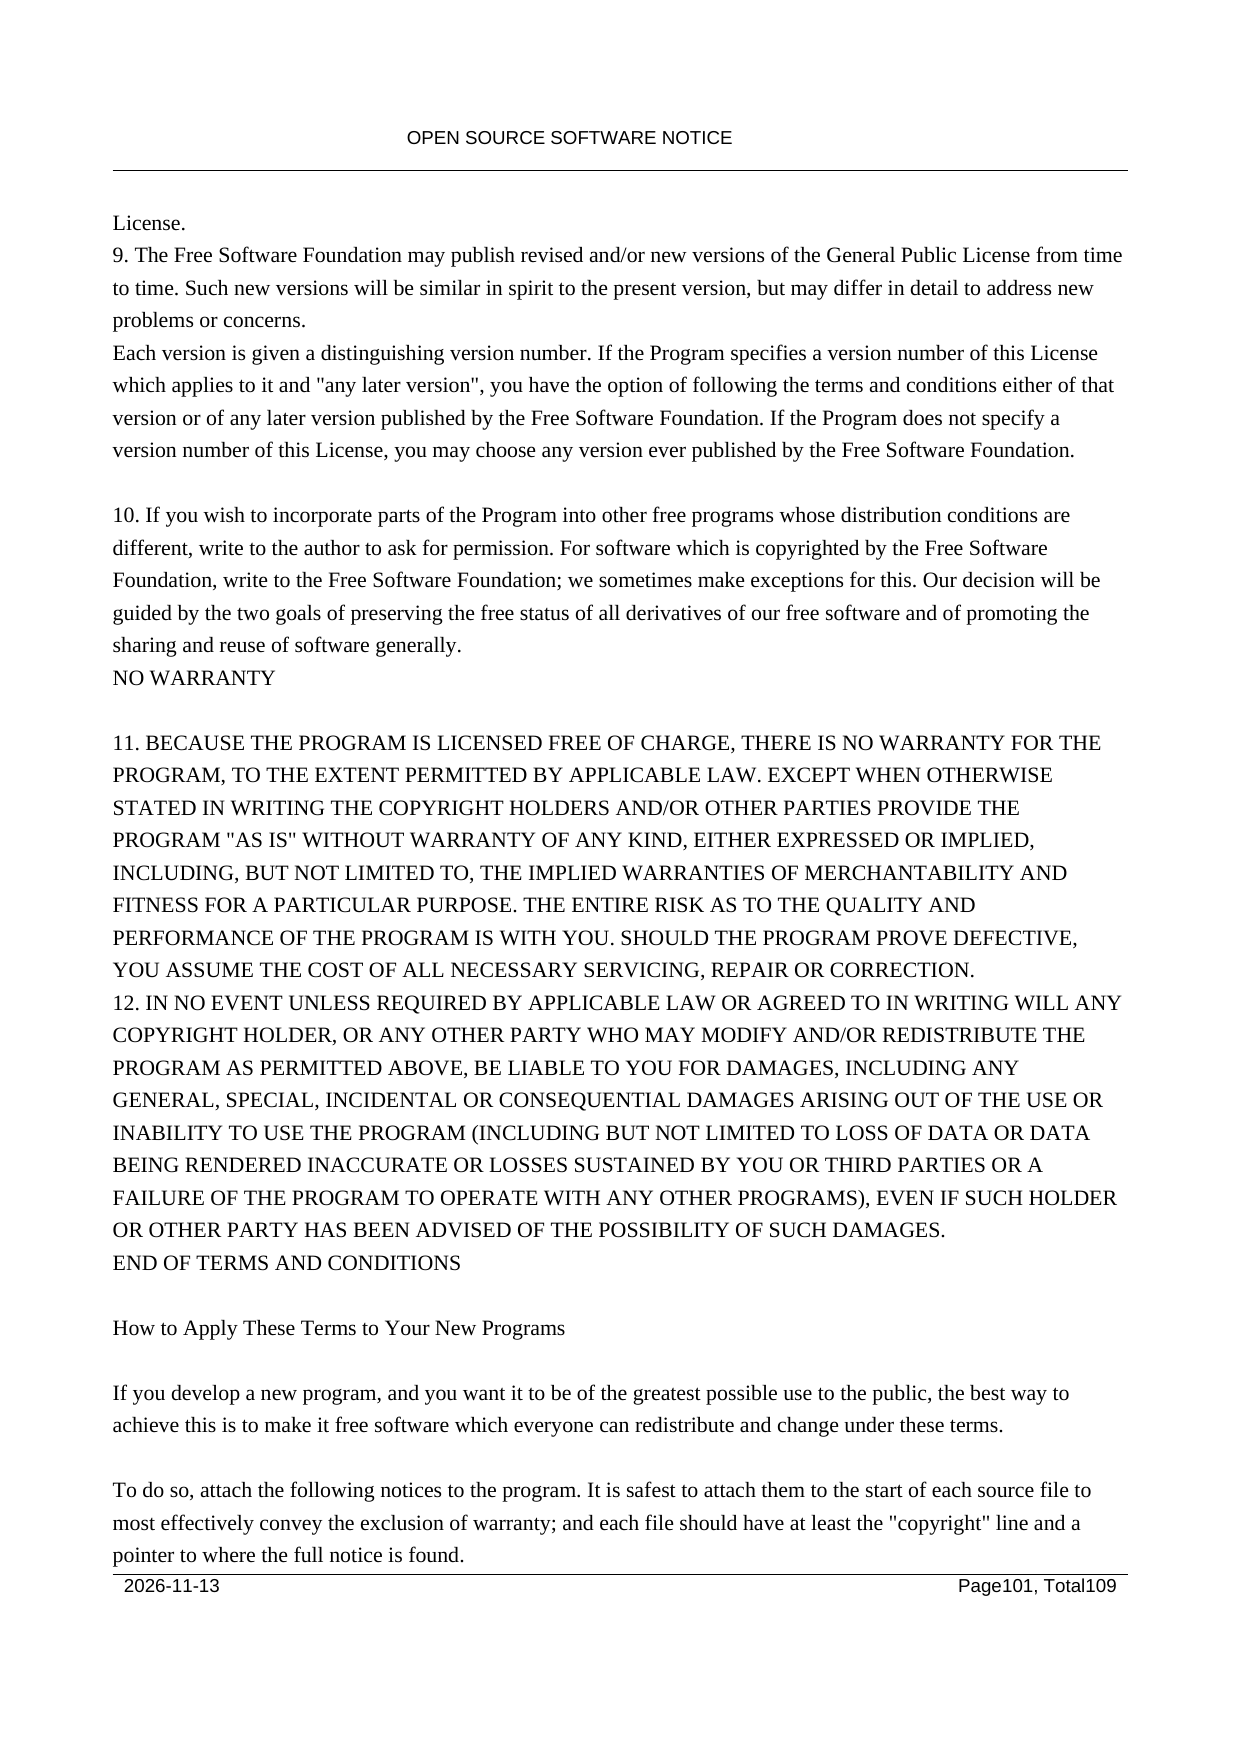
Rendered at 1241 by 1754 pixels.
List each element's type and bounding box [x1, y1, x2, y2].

text [112, 206, 1128, 1571]
